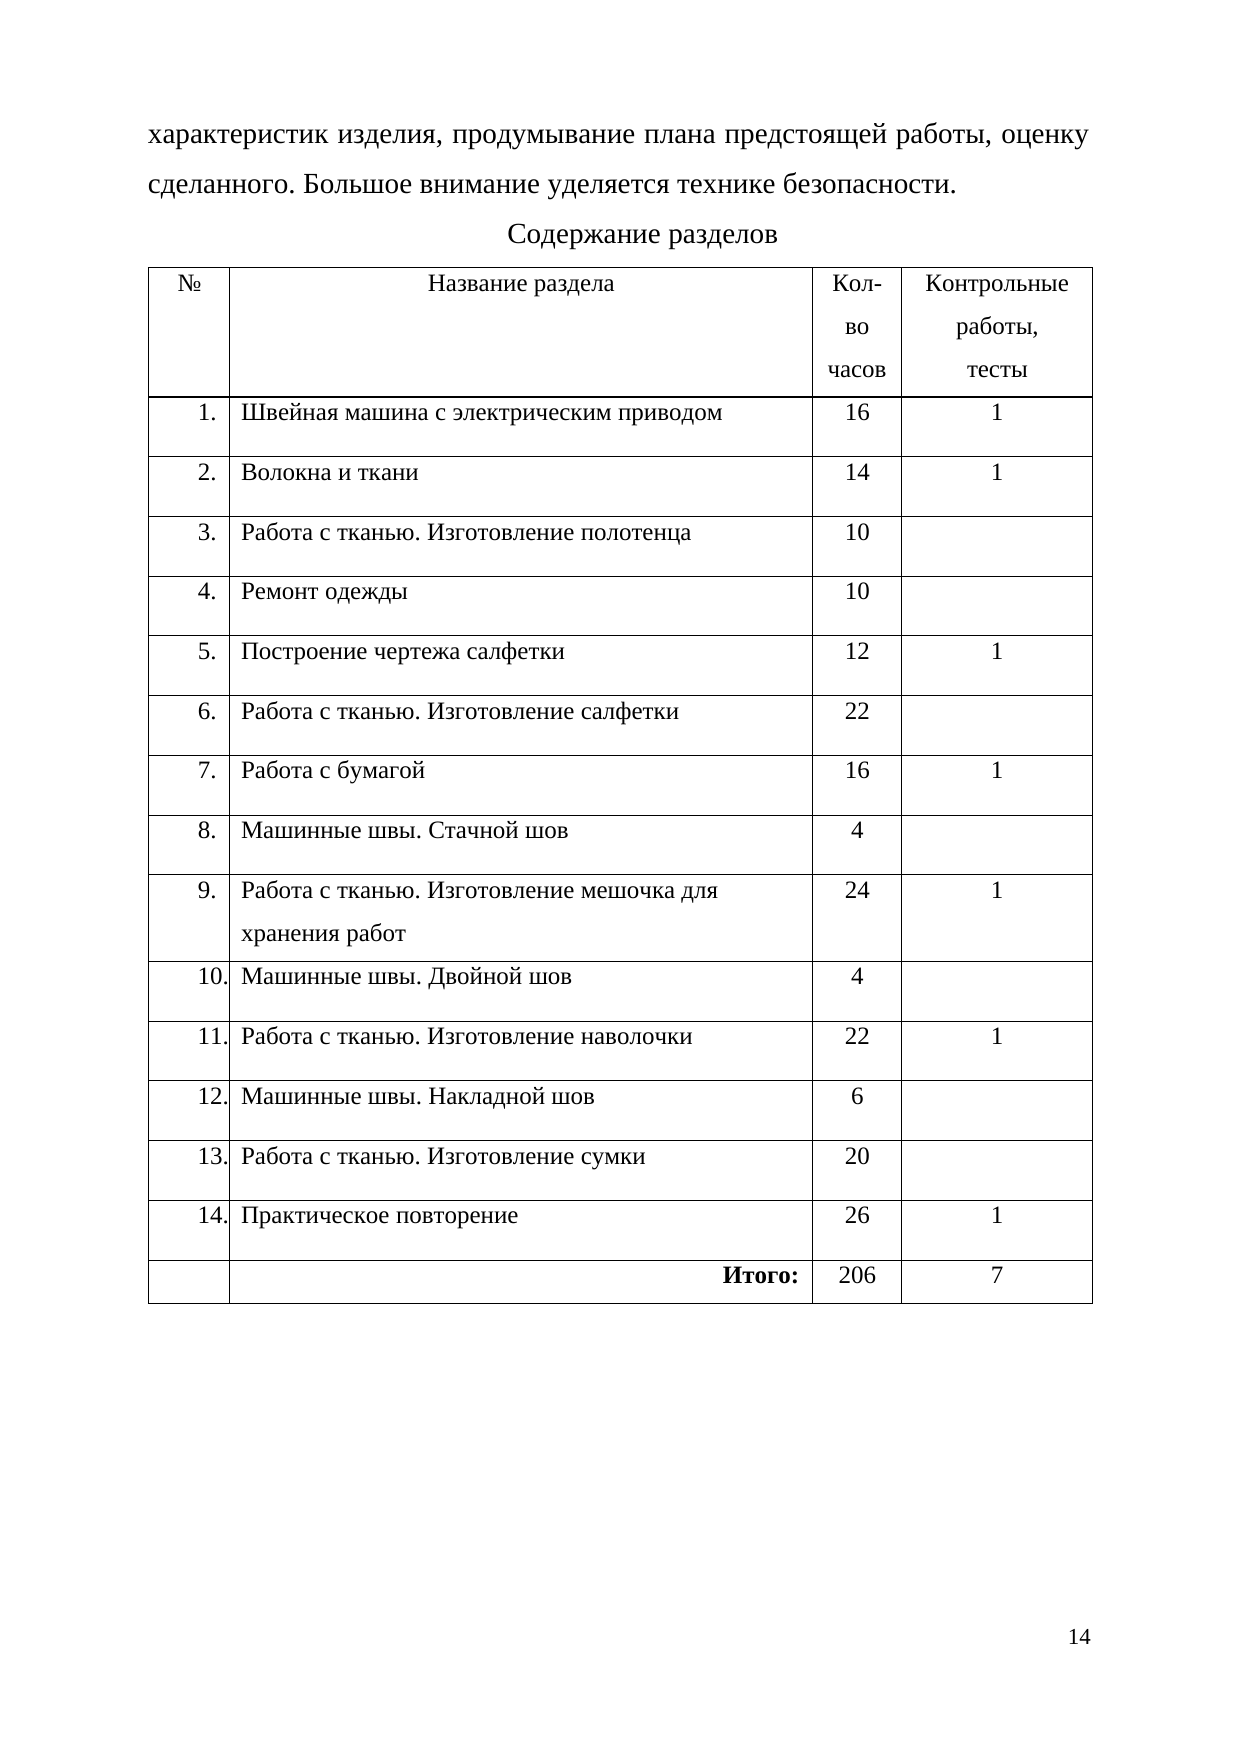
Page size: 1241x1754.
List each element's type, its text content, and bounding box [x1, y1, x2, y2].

table_cell 5. [149, 636, 229, 695]
table_cell 1 [902, 1201, 1092, 1259]
table_cell 1 [902, 875, 1092, 961]
table_cell 1 [902, 756, 1092, 815]
table_cell 7 [902, 1261, 1092, 1303]
table_cell 1 [902, 457, 1092, 516]
table_cell 1 [902, 398, 1092, 456]
table_cell [902, 1081, 1092, 1140]
table_cell 4 [813, 816, 901, 874]
table_cell Итого: [230, 1261, 812, 1303]
table_cell 9. [149, 875, 229, 961]
table_cell Практическое повторение [230, 1201, 812, 1259]
table_cell Волокна и ткани [230, 457, 812, 516]
table_cell Машинные швы. Стачной шов [230, 816, 812, 874]
table_cell Работа с тканью. Изготовление сумки [230, 1141, 812, 1200]
table_cell 6. [149, 696, 229, 755]
table_cell [902, 1141, 1092, 1200]
table_cell Швейная машина с электрическим приводом [230, 398, 812, 456]
table_cell 13. [149, 1141, 229, 1200]
text Содержание разделов [507, 217, 1105, 250]
table_cell 22 [813, 1022, 901, 1080]
table_cell 10 [813, 517, 901, 576]
table_cell 22 [813, 696, 901, 755]
table_cell 2. [149, 457, 229, 516]
table_cell 4 [813, 962, 901, 1021]
table_cell 1 [902, 636, 1092, 695]
table_cell Работа с тканью. Изготовление полотенца [230, 517, 812, 576]
table_cell [149, 1261, 229, 1303]
table_cell 206 [813, 1261, 901, 1303]
table_cell 4. [149, 577, 229, 635]
table_cell [902, 577, 1092, 635]
table_cell [902, 816, 1092, 874]
table_cell 24 [813, 875, 901, 961]
text характеристик изделия, продумывание плана предстоящей работы, оценку сделанного. Большое внимание уделяется технике безопасности. [148, 116, 1093, 200]
table_cell Работа с бумагой [230, 756, 812, 815]
table_cell [902, 696, 1092, 755]
table_header Кол- во часов [813, 268, 901, 396]
table_cell Работа с тканью. Изготовление мешочка для хранения работ [230, 875, 812, 961]
table_cell 26 [813, 1201, 901, 1259]
table_cell 7. [149, 756, 229, 815]
table_cell 8. [149, 816, 229, 874]
table_cell Машинные швы. Двойной шов [230, 962, 812, 1021]
table_cell 10 [813, 577, 901, 635]
table_cell [902, 517, 1092, 576]
table_cell [902, 962, 1092, 1021]
table_cell 16 [813, 756, 901, 815]
table_cell Работа с тканью. Изготовление салфетки [230, 696, 812, 755]
table_cell 14. [149, 1201, 229, 1259]
table_header Контрольные работы, тесты [902, 268, 1092, 396]
table_cell 1. [149, 398, 229, 456]
table_cell 1 [902, 1022, 1092, 1080]
table_header № [149, 268, 229, 396]
table_cell 11. [149, 1022, 229, 1080]
table_cell 10. [149, 962, 229, 1021]
table_cell Машинные швы. Накладной шов [230, 1081, 812, 1140]
table_cell 14 [813, 457, 901, 516]
table_cell Построение чертежа салфетки [230, 636, 812, 695]
table_cell 12 [813, 636, 901, 695]
table_cell Ремонт одежды [230, 577, 812, 635]
table_header Название раздела [230, 268, 812, 396]
table_cell 6 [813, 1081, 901, 1140]
table_cell 12. [149, 1081, 229, 1140]
table_cell 3. [149, 517, 229, 576]
table_cell 16 [813, 398, 901, 456]
table_cell 20 [813, 1141, 901, 1200]
table_cell Работа с тканью. Изготовление наволочки [230, 1022, 812, 1080]
